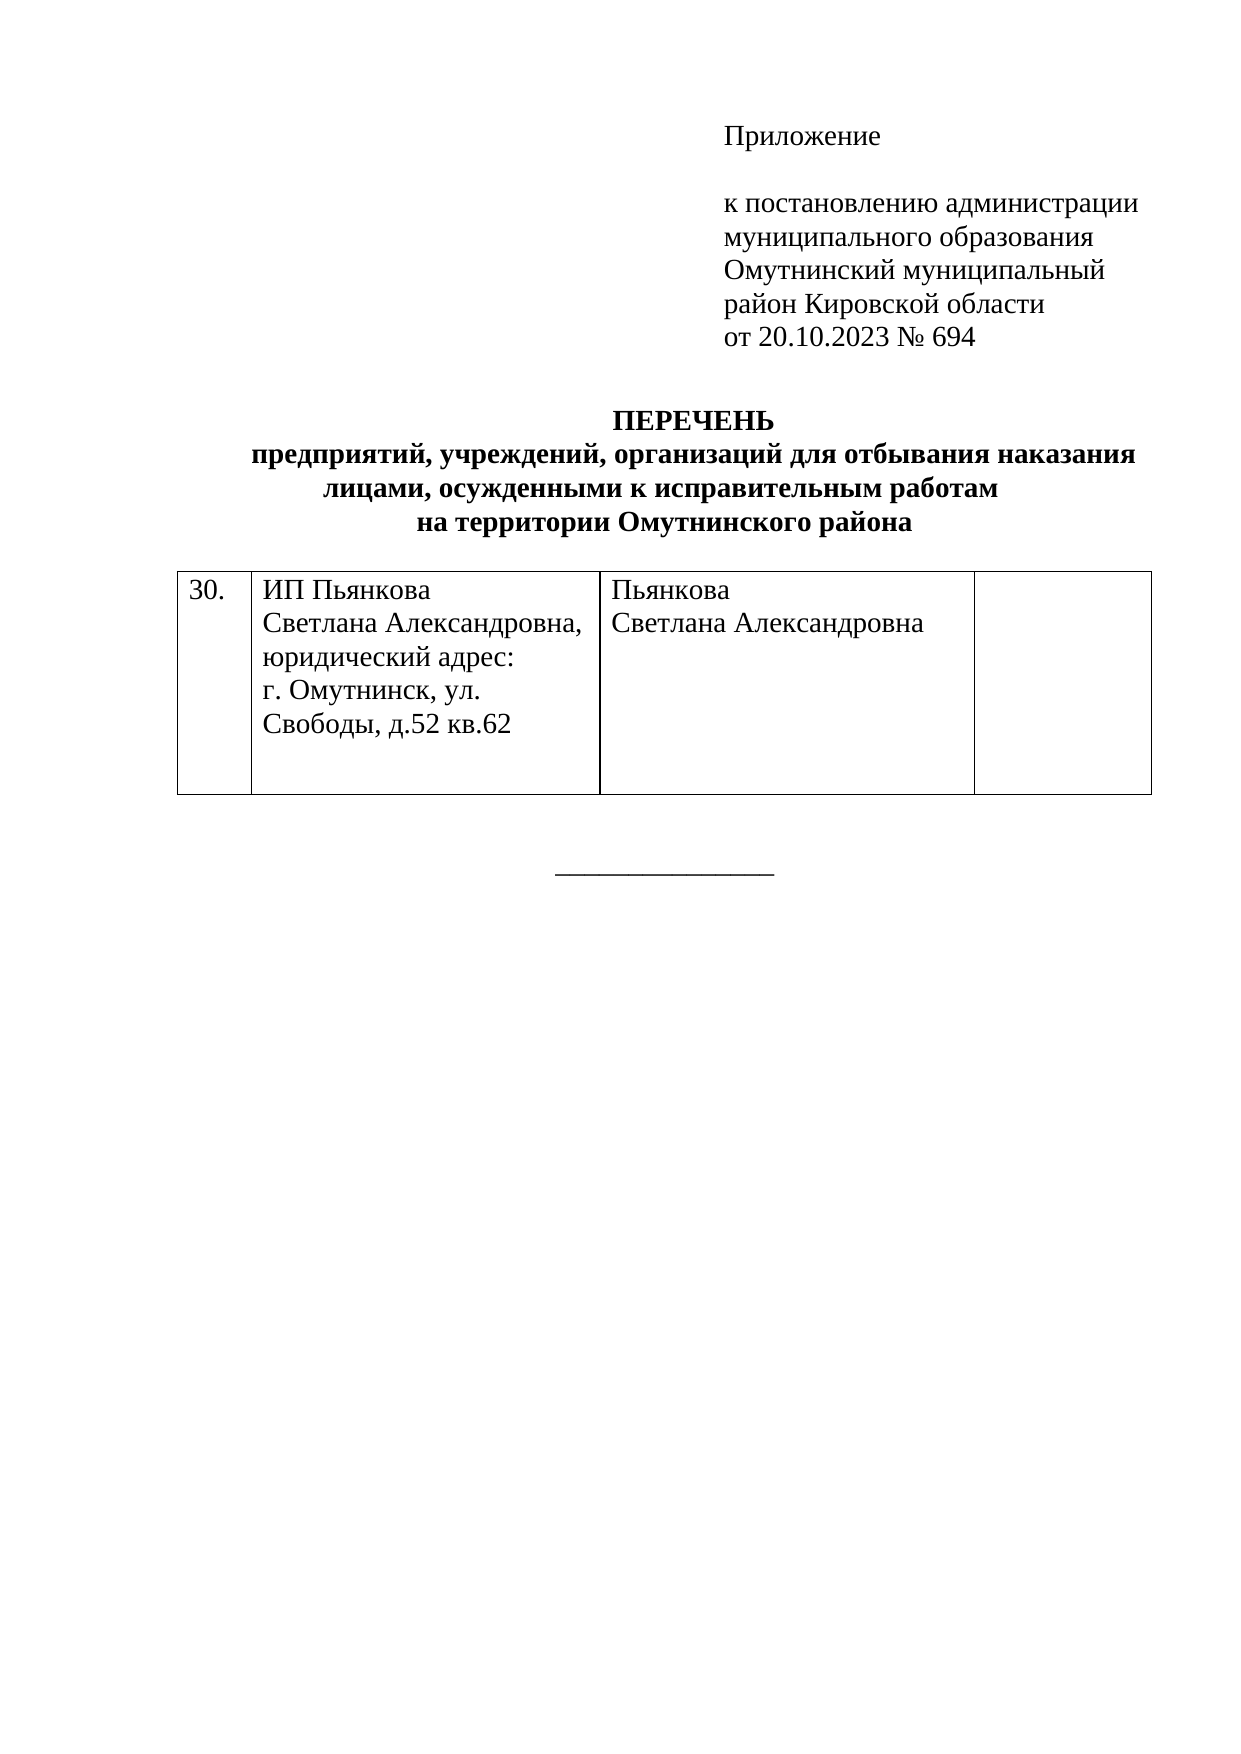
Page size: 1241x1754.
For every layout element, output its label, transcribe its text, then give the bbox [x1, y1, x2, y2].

text предприятий, учреждений, организаций для отбывания наказания лицами, осужденными к исправительным работам на территории Омутнинского района [177, 437, 1152, 537]
text муниципального образования [723, 219, 1152, 252]
table_header Пьянкова Светлана Александровна [601, 572, 974, 794]
text ПЕРЕЧЕНЬ [177, 403, 1152, 437]
text _______________ [177, 845, 1152, 878]
text Приложение [723, 118, 1152, 152]
table_header [975, 572, 1151, 794]
text район Кировской области [723, 286, 1152, 319]
table_header 30. [178, 572, 251, 794]
table_header ИП Пьянкова Светлана Александровна, юридический адрес: г. Омутнинск, ул. Свободы, д.52 кв.62 [252, 572, 599, 794]
text от 20.10.2023 № 694 [723, 319, 1152, 353]
text к постановлению администрации [723, 185, 1152, 219]
text Омутнинский муниципальный [723, 252, 1152, 286]
